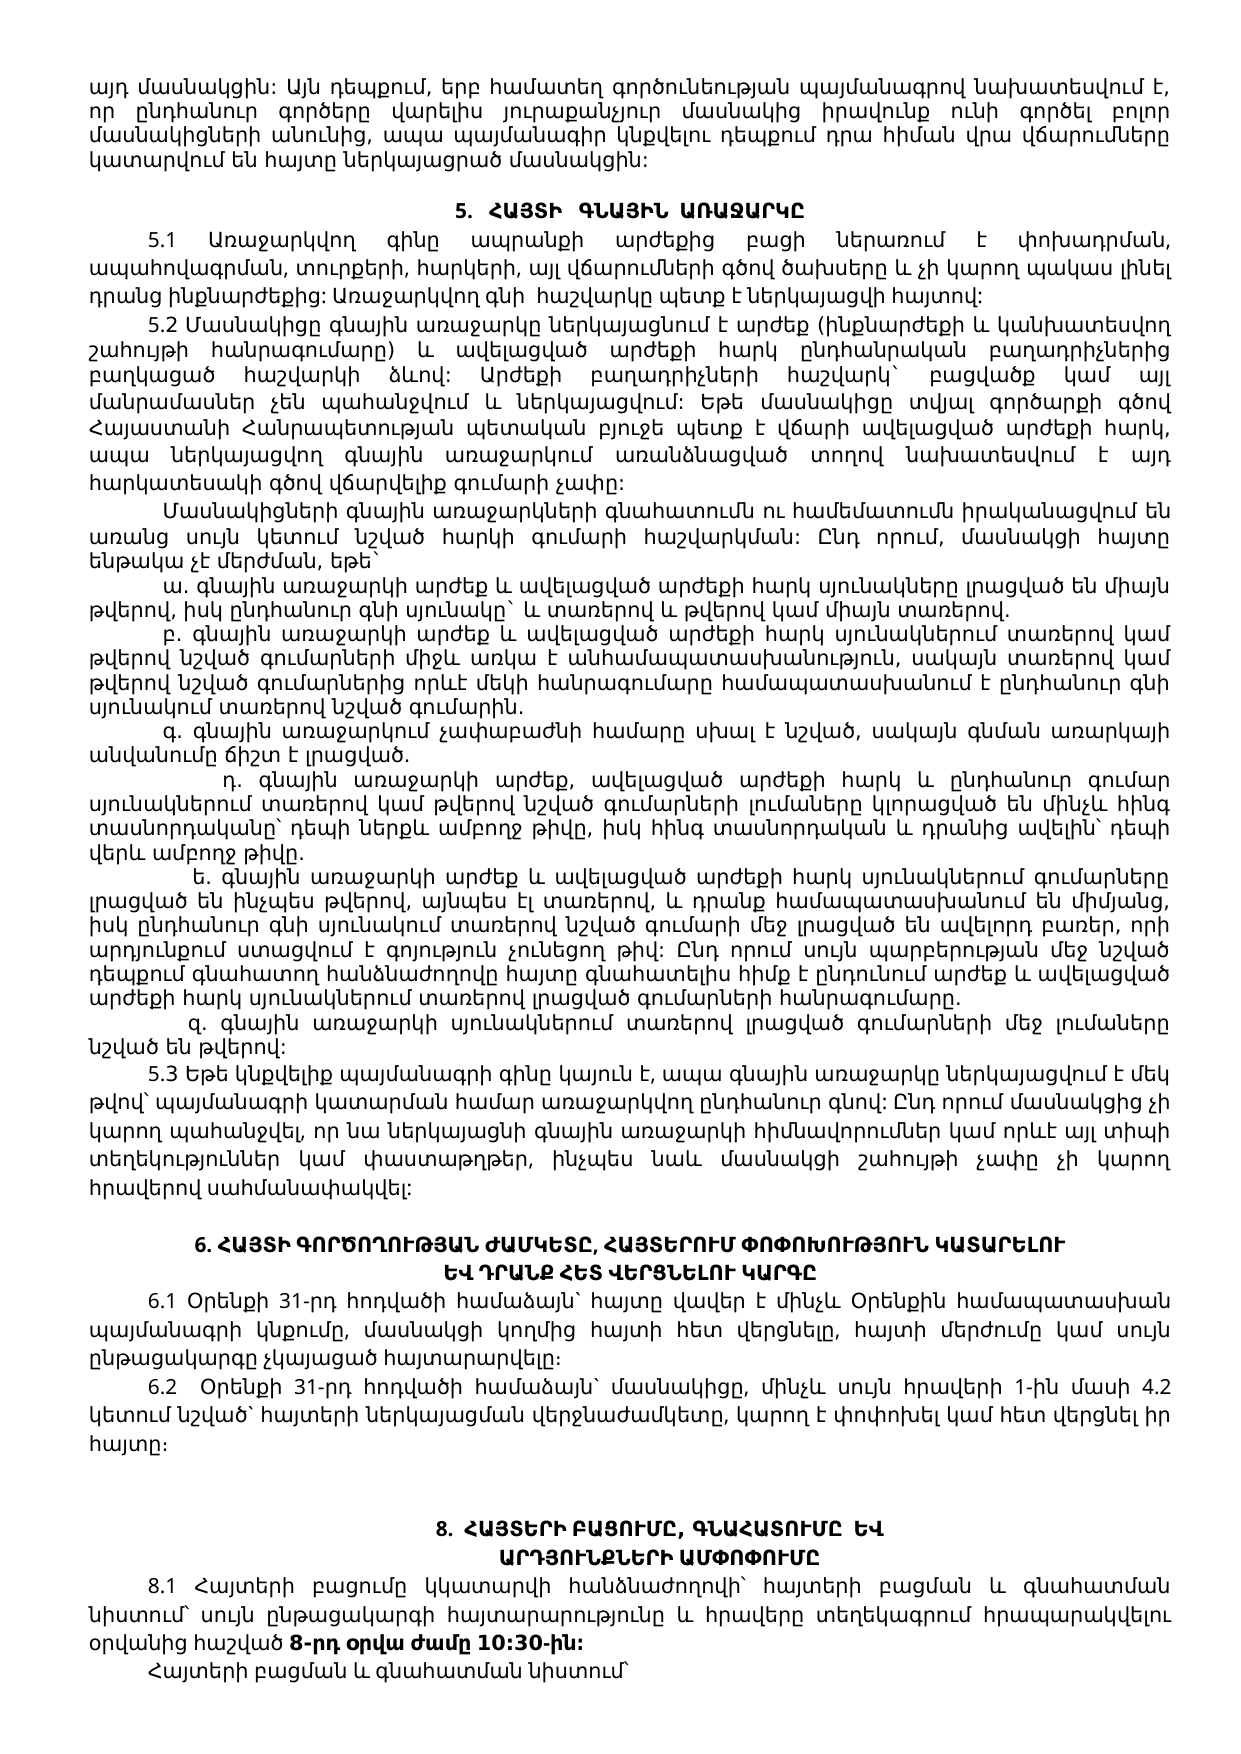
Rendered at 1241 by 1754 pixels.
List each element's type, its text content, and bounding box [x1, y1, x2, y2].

text Մասնակիցների գնային առաջարկների գնահատումն ու համեմատումն իրականացվում են առանց սույն կետում նշված հարկի գումարի հաշվարկման: Ընդ որում, մասնակցի հայտը ենթակա չէ մերժման, եթե` [89, 497, 1171, 574]
text ա. գնային առաջարկի արժեք և ավելացված արժեքի հարկ սյունակները լրացված են միայն թվերով, իսկ ընդհանուր գնի սյունակը` և տառերով և թվերով կամ միայն տառերով. [89, 574, 1171, 622]
text ԱՐԴՅՈՒՆՔՆԵՐԻ ԱՄՓՈՓՈՒՄԸ [89, 1543, 1171, 1571]
text 5. ՀԱՅՏԻ ԳՆԱՅԻՆ ԱՌԱՋԱՐԿԸ [89, 196, 1171, 225]
text բ. գնային առաջարկի արժեք և ավելացված արժեքի հարկ սյունակներում տառերով կամ թվերով նշված գումարների միջև առկա է անհամապատասխանություն, սակայն տառերով կամ թվերով նշված գումարներից որևէ մեկի հանրագումարը համապատասխանում է ընդհանուր գնի սյունակում տառերով նշված գումարին. [89, 622, 1171, 719]
text 8.1 Հայտերի բացումը կկատարվի հանձնաժողովի՝ հայտերի բացման և գնահատման նիստում՝ սույն ընթացակարգի հայտարարությունը և հրավերը տեղեկագրում հրապարակվելու օրվանից հաշված 8-րդ օրվա ժամը 10:30-ին։ [89, 1571, 1171, 1657]
text 6. ՀԱՅՏԻ ԳՈՐԾՈՂՈՒԹՅԱՆ ԺԱՄԿԵՏԸ, ՀԱՅՏԵՐՈՒՄ ՓՈՓՈԽՈՒԹՅՈՒՆ ԿԱՏԱՐԵԼՈՒ [89, 1230, 1171, 1258]
text 8. ՀԱՅՏԵՐԻ ԲԱՑՈՒՄԸ, ԳՆԱՀԱՏՈՒՄԸ ԵՎ [89, 1514, 1171, 1543]
text 5.3 Եթե կնքվելիք պայմանագրի գինը կայուն է, ապա գնային առաջարկը ներկայացվում է մեկ թվով՝ պայմանագրի կատարման համար առաջարկվող ընդհանուր գնով: Ընդ որում մասնակցից չի կարող պահանջվել, որ նա ներկայացնի գնային առաջարկի հիմնավորումներ կամ որևէ այլ տիպի տեղեկություններ կամ փաստաթղթեր, ինչպես նաև մասնակցի շահույթի չափը չի կարող հրավերով սահմանափակվել: [89, 1059, 1171, 1201]
text 5.1 Առաջարկվող գինը ապրանքի արժեքից բացի ներառում է փոխադրման, ապահովագրման, տուրքերի, հարկերի, այլ վճարումների գծով ծախսերը և չի կարող պակաս լինել դրանց ինքնարժեքից: Առաջարկվող գնի հաշվարկը պետք է ներկայացվի հայտով: [89, 225, 1171, 310]
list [89, 75, 1171, 172]
text 6.2 Օրենքի 31-րդ հոդվածի համաձայն` մասնակիցը, մինչև սույն հրավերի 1-ին մասի 4.2 կետում նշված` հայտերի ներկայացման վերջնաժամկետը, կարող է փոփոխել կամ հետ վերցնել իր հայտը։ [89, 1372, 1171, 1457]
text զ. գնային առաջարկի սյունակներում տառերով լրացված գումարների մեջ լումաները նշված են թվերով: [89, 1011, 1171, 1059]
text ե. գնային առաջարկի արժեք և ավելացված արժեքի հարկ սյունակներում գումարները լրացված են ինչպես թվերով, այնպես էլ տառերով, և դրանք համապատասխանում են միմյանց, իսկ ընդհանուր գնի սյունակում տառերով նշված գումարի մեջ լրացված են ավելորդ բառեր, որի արդյունքում ստացվում է գոյություն չունեցող թիվ: Ընդ որում սույն պարբերության մեջ նշված դեպքում գնահատող հանձնաժողովը հայտը գնահատելիս հիմք է ընդունում արժեք և ավելացված արժեքի հարկ սյունակներում տառերով լրացված գումարների հանրագումարը. [89, 865, 1171, 1011]
text ԵՎ ԴՐԱՆՔ ՀԵՏ ՎԵՐՑՆԵԼՈՒ ԿԱՐԳԸ [89, 1258, 1171, 1287]
text գ. գնային առաջարկում չափաբաժնի համարը սխալ է նշված, սակայն գնման առարկայի անվանումը ճիշտ է լրացված. [89, 719, 1171, 768]
text դ. գնային առաջարկի արժեք, ավելացված արժեքի հարկ և ընդհանուր գումար սյունակներում տառերով կամ թվերով նշված գումարների լումաները կլորացված են մինչև հինգ տասնորդականը՝ դեպի ներքև ամբողջ թիվը, իսկ հինգ տասնորդական և դրանից ավելին՝ դեպի վերև ամբողջ թիվը. [89, 768, 1171, 865]
text 6.1 Օրենքի 31-րդ հոդվածի համաձայն` հայտը վավեր է մինչև Օրենքին համապատասխան պայմանագրի կնքումը, մասնակցի կողմից հայտի հետ վերցնելը, հայտի մերժումը կամ սույն ընթացակարգը չկայացած հայտարարվելը։ [89, 1287, 1171, 1372]
text Հայտերի բացման և գնահատման նիստում՝ [89, 1657, 1171, 1685]
text 5.2 Մասնակիցը գնային առաջարկը ներկայացնում է արժեք (ինքնարժեքի և կանխատեսվող շահույթի հանրագումարը) և ավելացված արժեքի հարկ ընդհանրական բաղադրիչներից բաղկացած հաշվարկի ձևով: Արժեքի բաղադրիչների հաշվարկ` բացվածք կամ այլ մանրամասներ չեն պահանջվում և ներկայացվում: Եթե մասնակիցը տվյալ գործարքի գծով Հայաստանի Հանրապետության պետական բյուջե պետք է վճարի ավելացված արժեքի հարկ, ապա ներկայացվող գնային առաջարկում առանձնացված տողով նախատեսվում է այդ հարկատեսակի գծով վճարվելիք գումարի չափը: [89, 310, 1171, 497]
